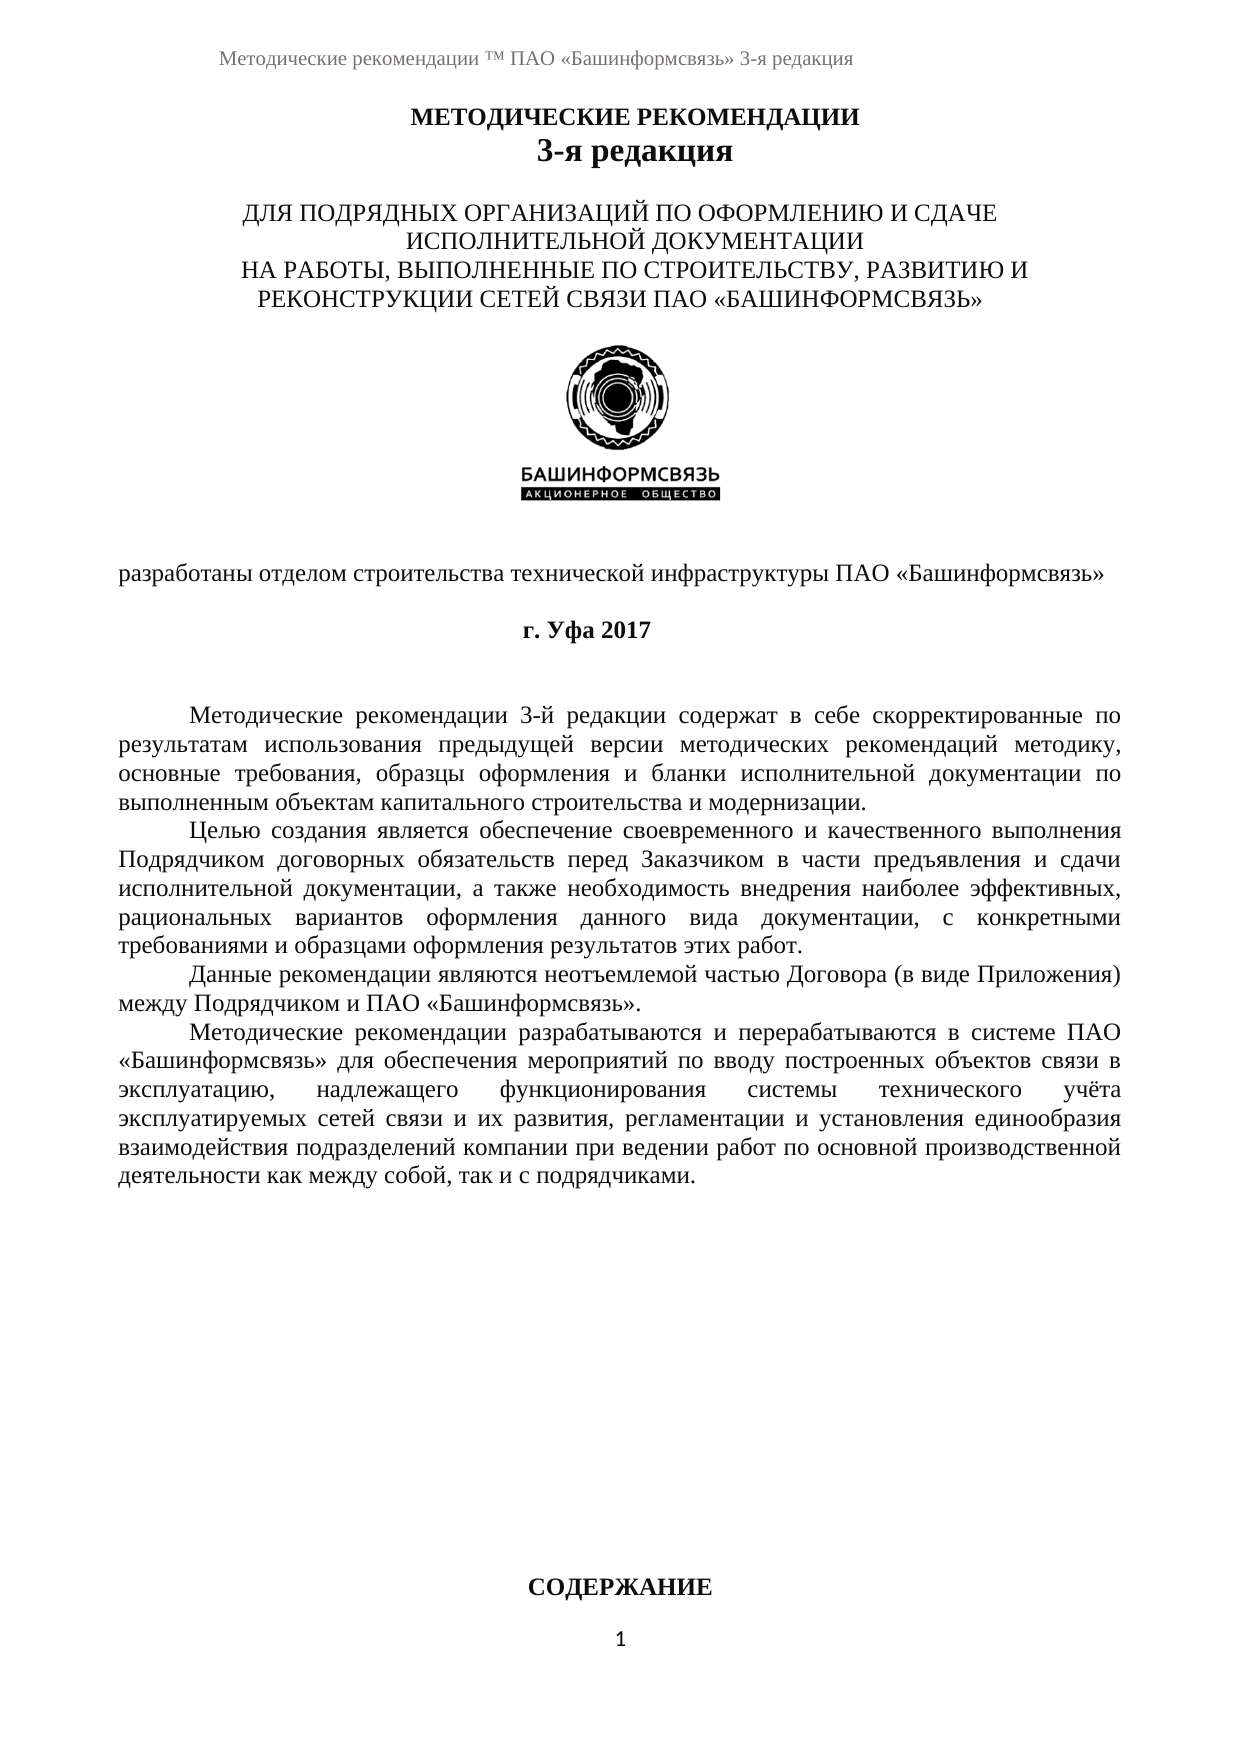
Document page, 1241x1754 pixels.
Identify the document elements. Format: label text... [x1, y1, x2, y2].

text Методические рекомендации разрабатываются и перерабатываются в системе ПАО «Башинформсвязь» для обеспечения мероприятий по вводу построенных объектов связи в эксплуатацию, надлежащего функционирования системы технического учёта эксплуатируемых сетей связи и их развития, регламентации и установления единообразия взаимодействия подразделений компании при ведении работ по основной производственной деятельности как между собой, так и с подрядчиками. [118, 1017, 1122, 1189]
picture [520, 341, 721, 501]
text НА РАБОТЫ, ВЫПОЛНЕННЫЕ ПО СТРОИТЕЛЬСТВУ, РАЗВИТИЮ И РЕКОНСТРУКЦИИ СЕТЕЙ СВЯЗИ ПАО «БАШИНФОРМСВЯЗЬ» [118, 255, 1122, 313]
text Методические рекомендации 3-й редакции содержат в себе скорректированные по результатам использования предыдущей версии методических рекомендаций методику, основные требования, образцы оформления и бланки исполнительной документации по выполненным объектам капитального строительства и модернизации. [118, 701, 1122, 816]
text ДЛЯ ПОДРЯДНЫХ ОРГАНИЗАЦИЙ ПО ОФОРМЛЕНИЮ И СДАЧЕ [118, 169, 1122, 226]
text г. Уфа 2017 [118, 615, 1122, 644]
text 3-я редакция [118, 131, 1122, 169]
text МЕТОДИЧЕСКИЕ РЕКОМЕНДАЦИИ [118, 102, 1122, 131]
text Целью создания является обеспечение своевременного и качественного выполнения Подрядчиком договорных обязательств перед Заказчиком в части предъявления и сдачи исполнительной документации, а также необходимость внедрения наиболее эффективных, рациональных вариантов оформления данного вида документации, с конкретными требованиями и образцами оформления результатов этих работ. [118, 816, 1122, 959]
text ИСПОЛНИТЕЛЬНОЙ ДОКУМЕНТАЦИИ [118, 226, 1122, 255]
text Данные рекомендации являются неотъемлемой частью Договора (в виде Приложения) между Подрядчиком и ПАО «Башинформсвязь». [118, 959, 1122, 1017]
text СОДЕРЖАНИЕ [118, 1572, 1122, 1601]
text разработаны отделом строительства технической инфраструктуры ПАО «Башинформсвязь» [118, 558, 1122, 587]
